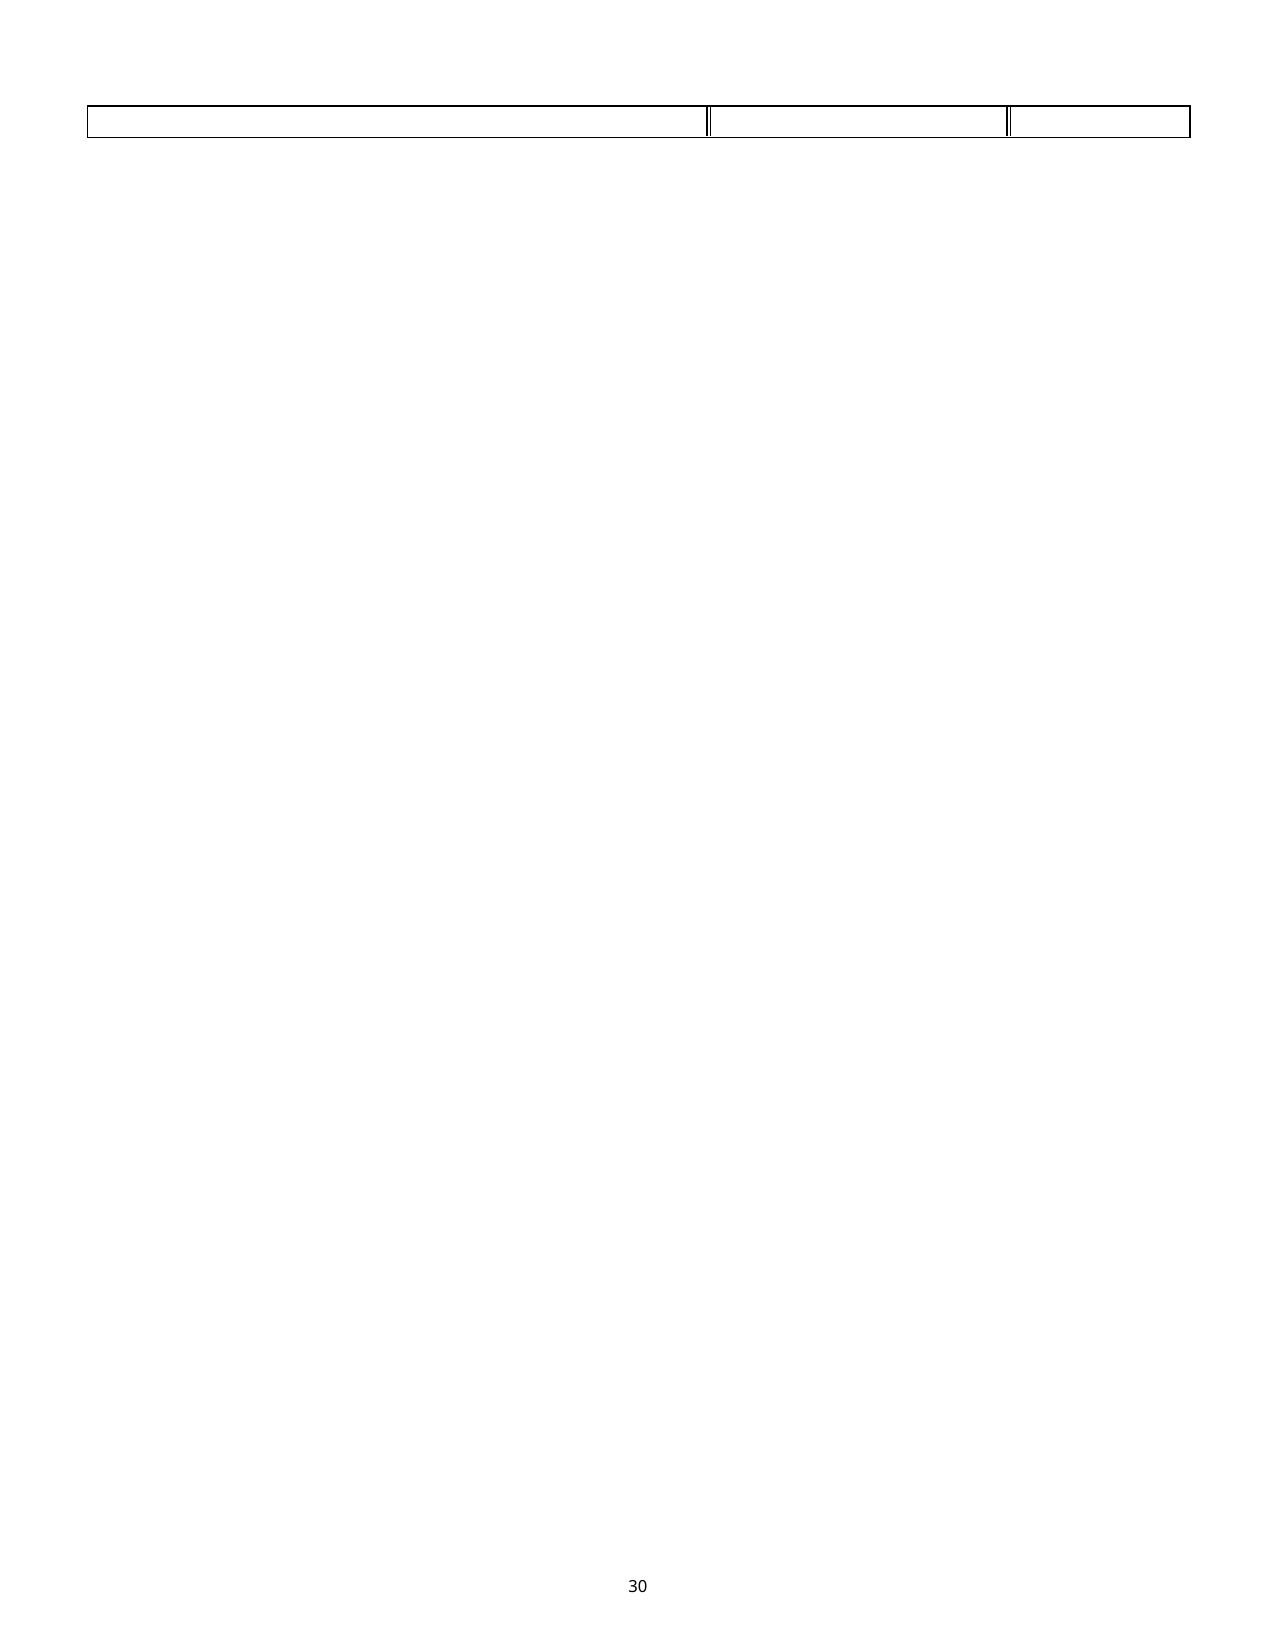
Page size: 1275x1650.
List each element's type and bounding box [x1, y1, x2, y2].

table_cell [711, 107, 1006, 136]
table_cell [1011, 107, 1189, 136]
table_cell [88, 107, 706, 136]
